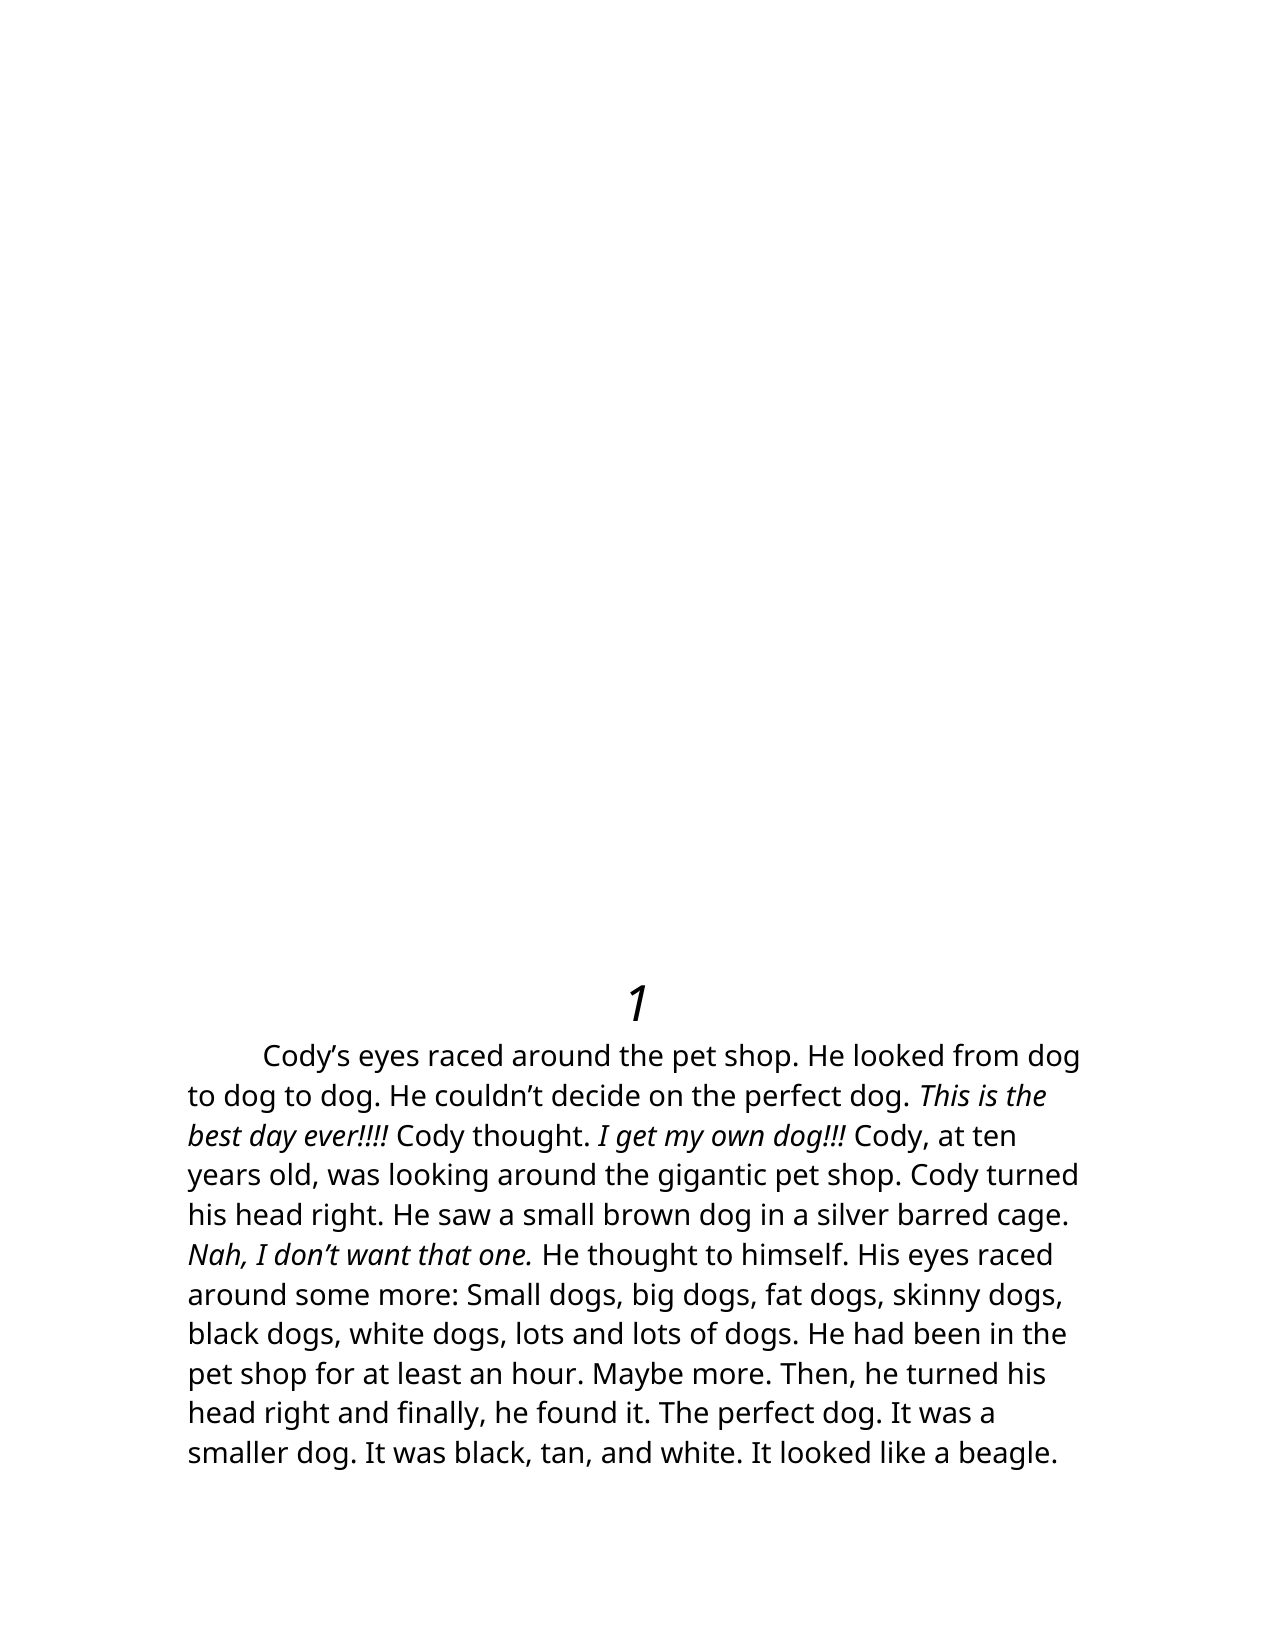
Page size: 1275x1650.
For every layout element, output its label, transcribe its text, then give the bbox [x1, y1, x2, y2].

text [187, 1036, 1087, 1472]
text 1 [187, 967, 1087, 1036]
